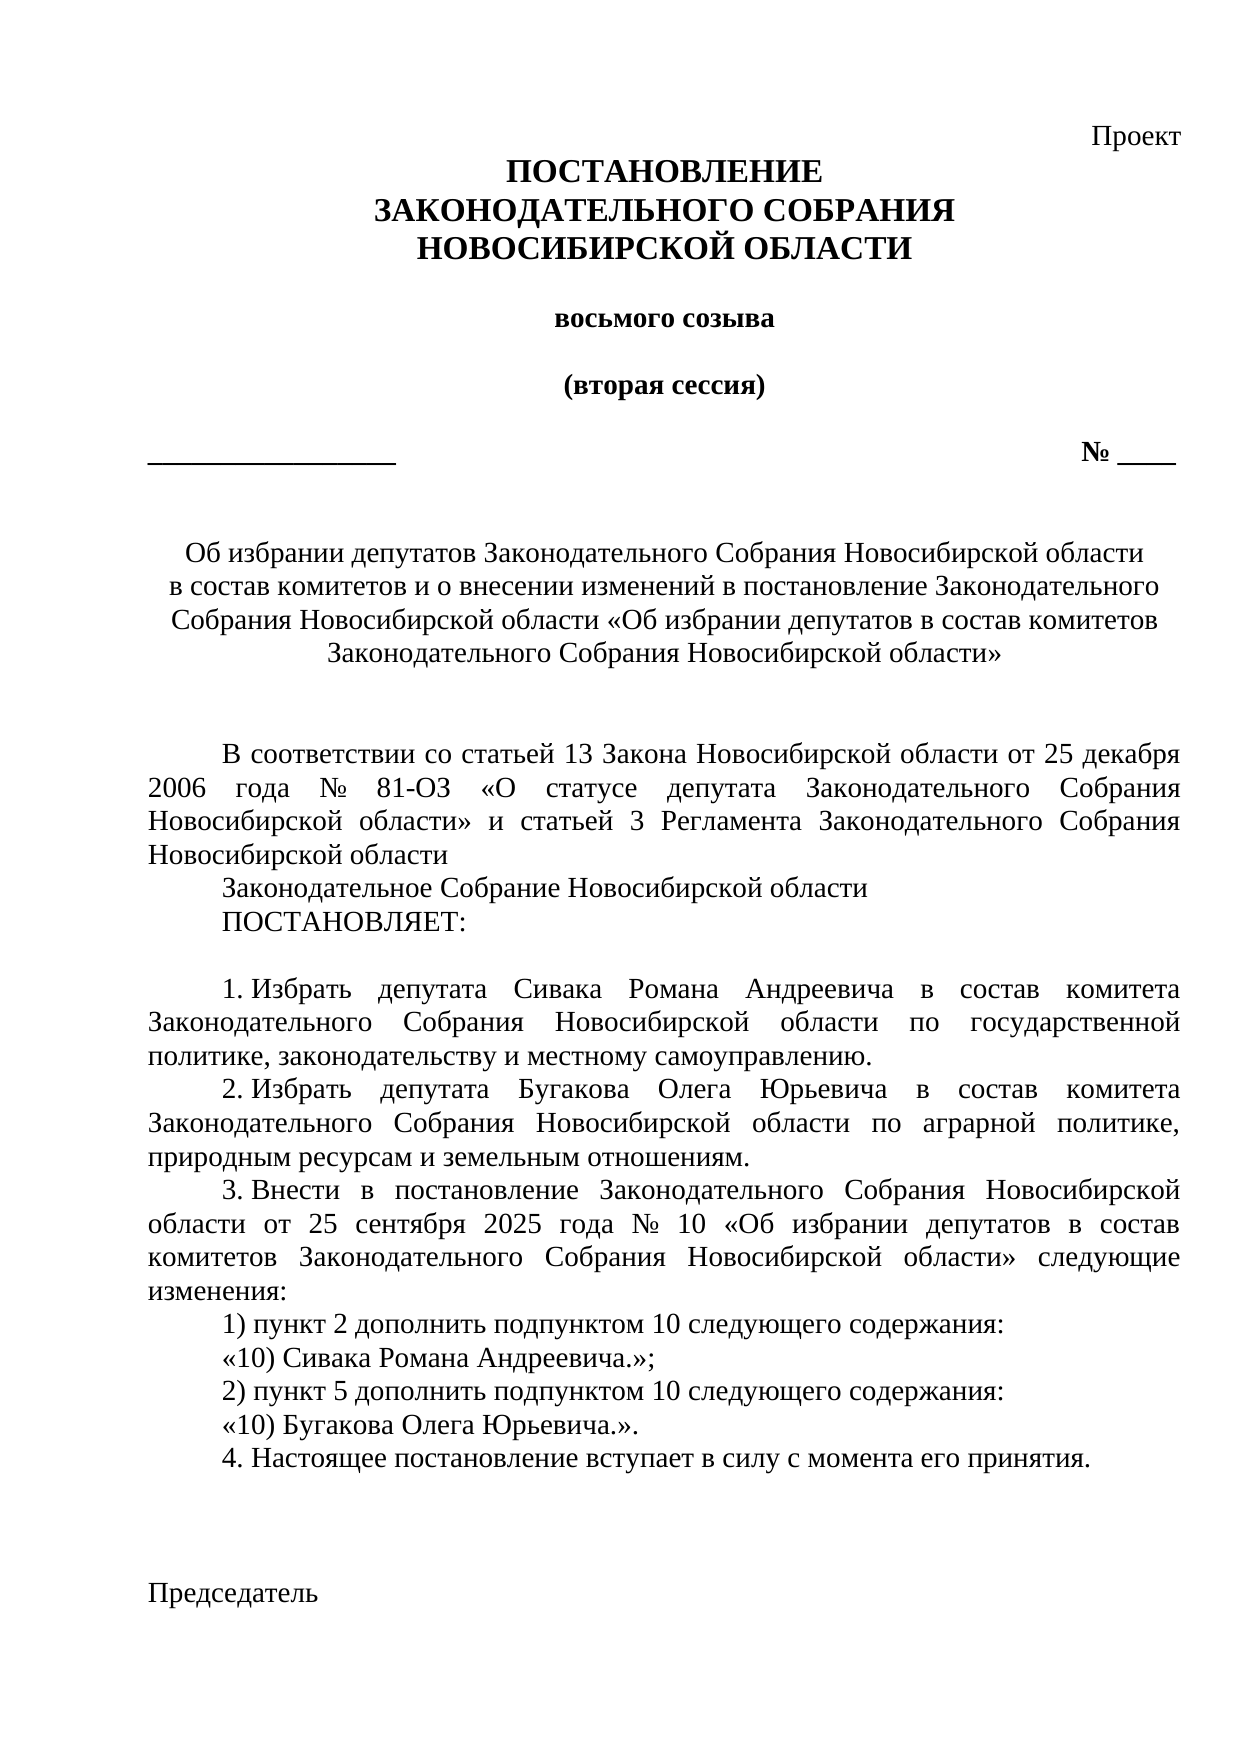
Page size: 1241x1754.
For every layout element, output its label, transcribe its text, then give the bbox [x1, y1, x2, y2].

text 2) пункт 5 дополнить подпунктом 10 следующего содержания: [148, 1373, 1181, 1407]
text 1. Избрать депутата Сивака Романа Андреевича в состав комитета Законодательного Собрания Новосибирской области по государственной политике, законодательству и местному самоуправлению. [148, 971, 1181, 1072]
text Проект [148, 118, 1181, 152]
text ЗАКОНОДАТЕЛЬНОГО СОБРАНИЯ [148, 190, 1181, 228]
text в состав комитетов и о внесении изменений в постановление Законодательного Собрания Новосибирской области «Об избрании депутатов в состав комитетов Законодательного Собрания Новосибирской области» [148, 568, 1181, 669]
text НОВОСИБИРСКОЙ ОБЛАСТИ [148, 228, 1181, 267]
text 2. Избрать депутата Бугакова Олега Юрьевича в состав комитета Законодательного Собрания Новосибирской области по аграрной политике, природным ресурсам и земельным отношениям. [148, 1072, 1181, 1172]
text Об избрании депутатов Законодательного Собрания Новосибирской области [148, 535, 1181, 568]
text ПОСТАНОВЛЕНИЕ [148, 152, 1181, 190]
text В соответствии со статьей 13 Закона Новосибирской области от 25 декабря 2006 года № 81-ОЗ «О статусе депутата Законодательного Собрания Новосибирской области» и статьей 3 Регламента Законодательного Собрания Новосибирской области [148, 736, 1181, 870]
text _________________ № ____ [148, 434, 1181, 468]
text 3. Внести в постановление Законодательного Собрания Новосибирской области от 25 сентября 2025 года № 10 «Об избрании депутатов в состав комитетов Законодательного Собрания Новосибирской области» следующие изменения: [148, 1172, 1181, 1306]
text 4. Настоящее постановление вступает в силу с момента его принятия. [148, 1441, 1181, 1474]
text (вторая сессия) [148, 367, 1181, 401]
text ПОСТАНОВЛЯЕТ: [148, 904, 1181, 937]
text Председатель [148, 1575, 1181, 1608]
text Законодательное Собрание Новосибирской области [148, 870, 1181, 904]
text 1) пункт 2 дополнить подпунктом 10 следующего содержания: [148, 1306, 1181, 1340]
text «10) Сивака Романа Андреевича.»; [148, 1340, 1181, 1373]
text «10) Бугакова Олега Юрьевича.». [148, 1407, 1181, 1441]
text восьмого созыва [148, 300, 1181, 334]
